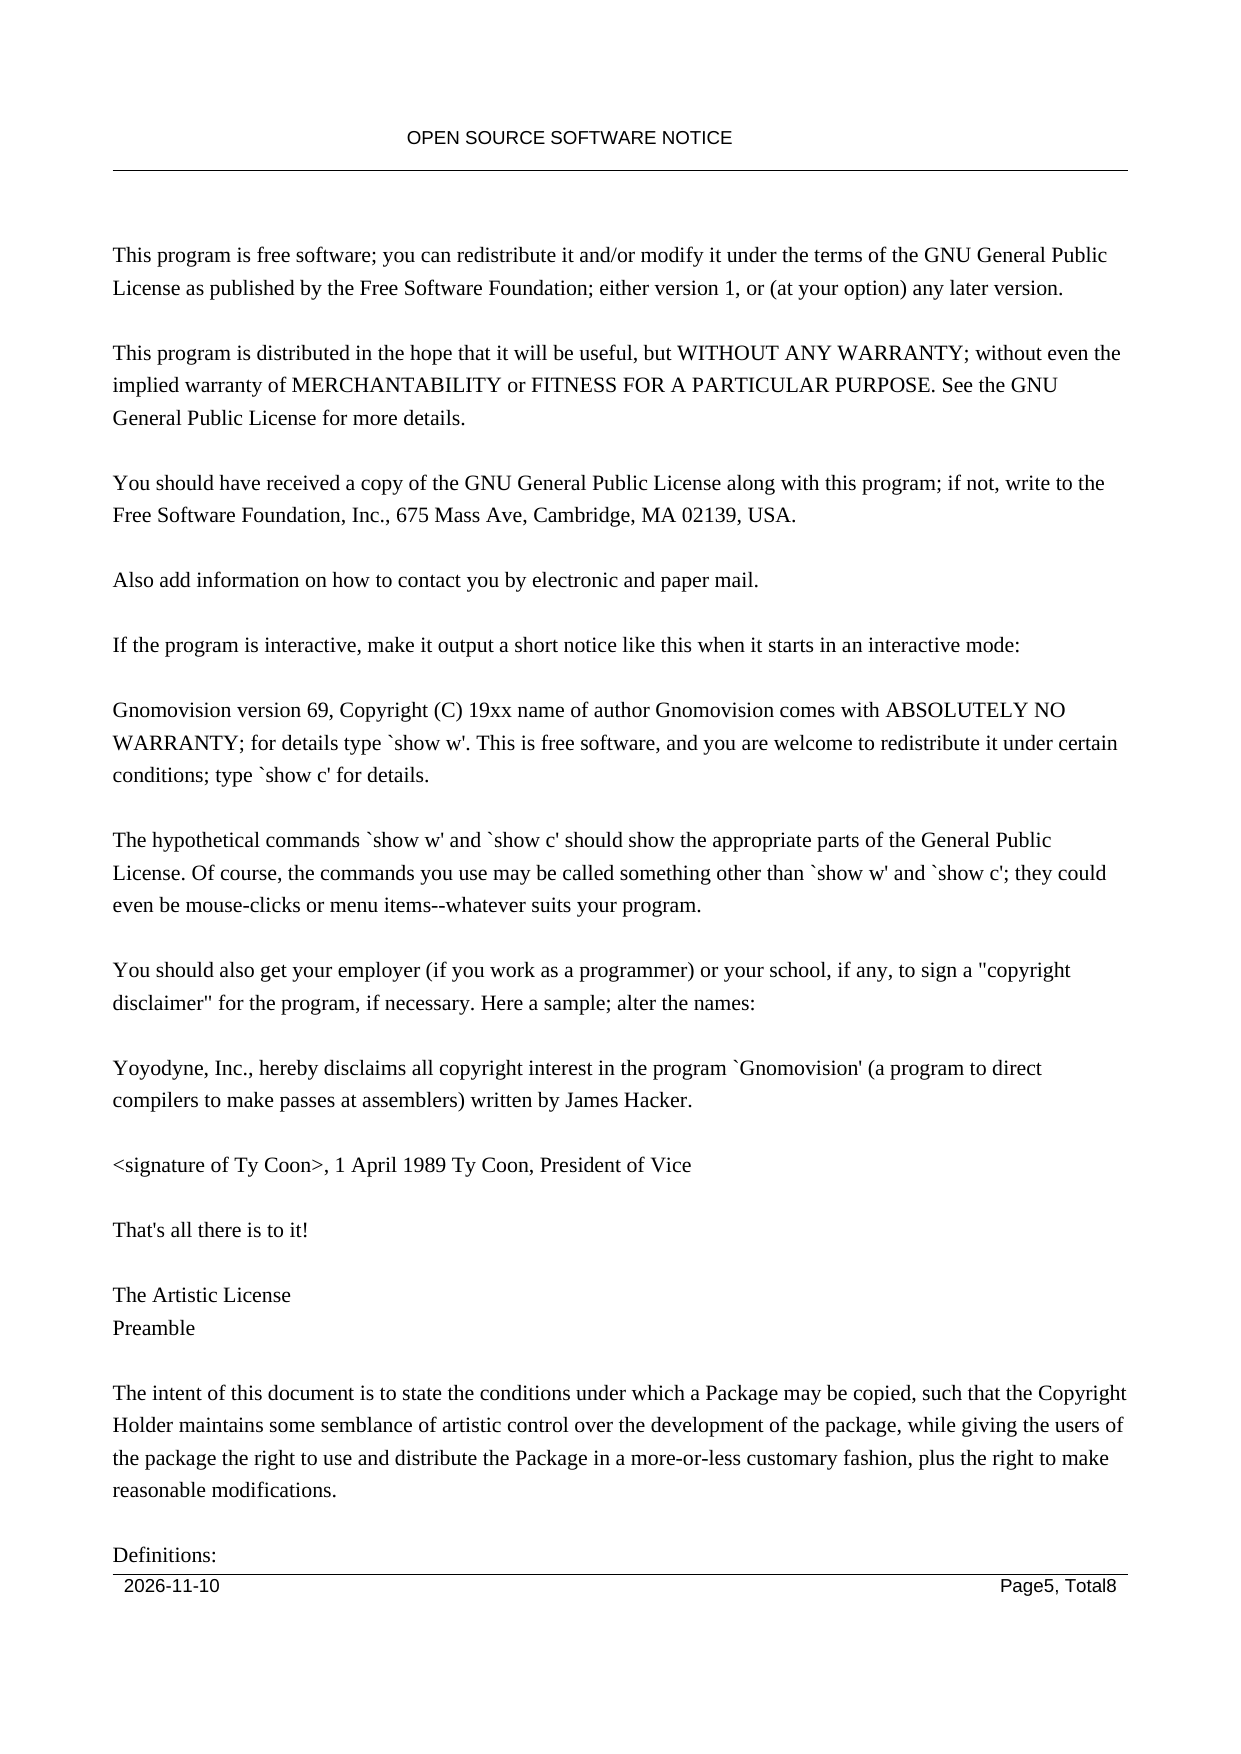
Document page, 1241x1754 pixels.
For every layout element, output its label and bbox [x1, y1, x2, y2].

text [112, 206, 1128, 1571]
